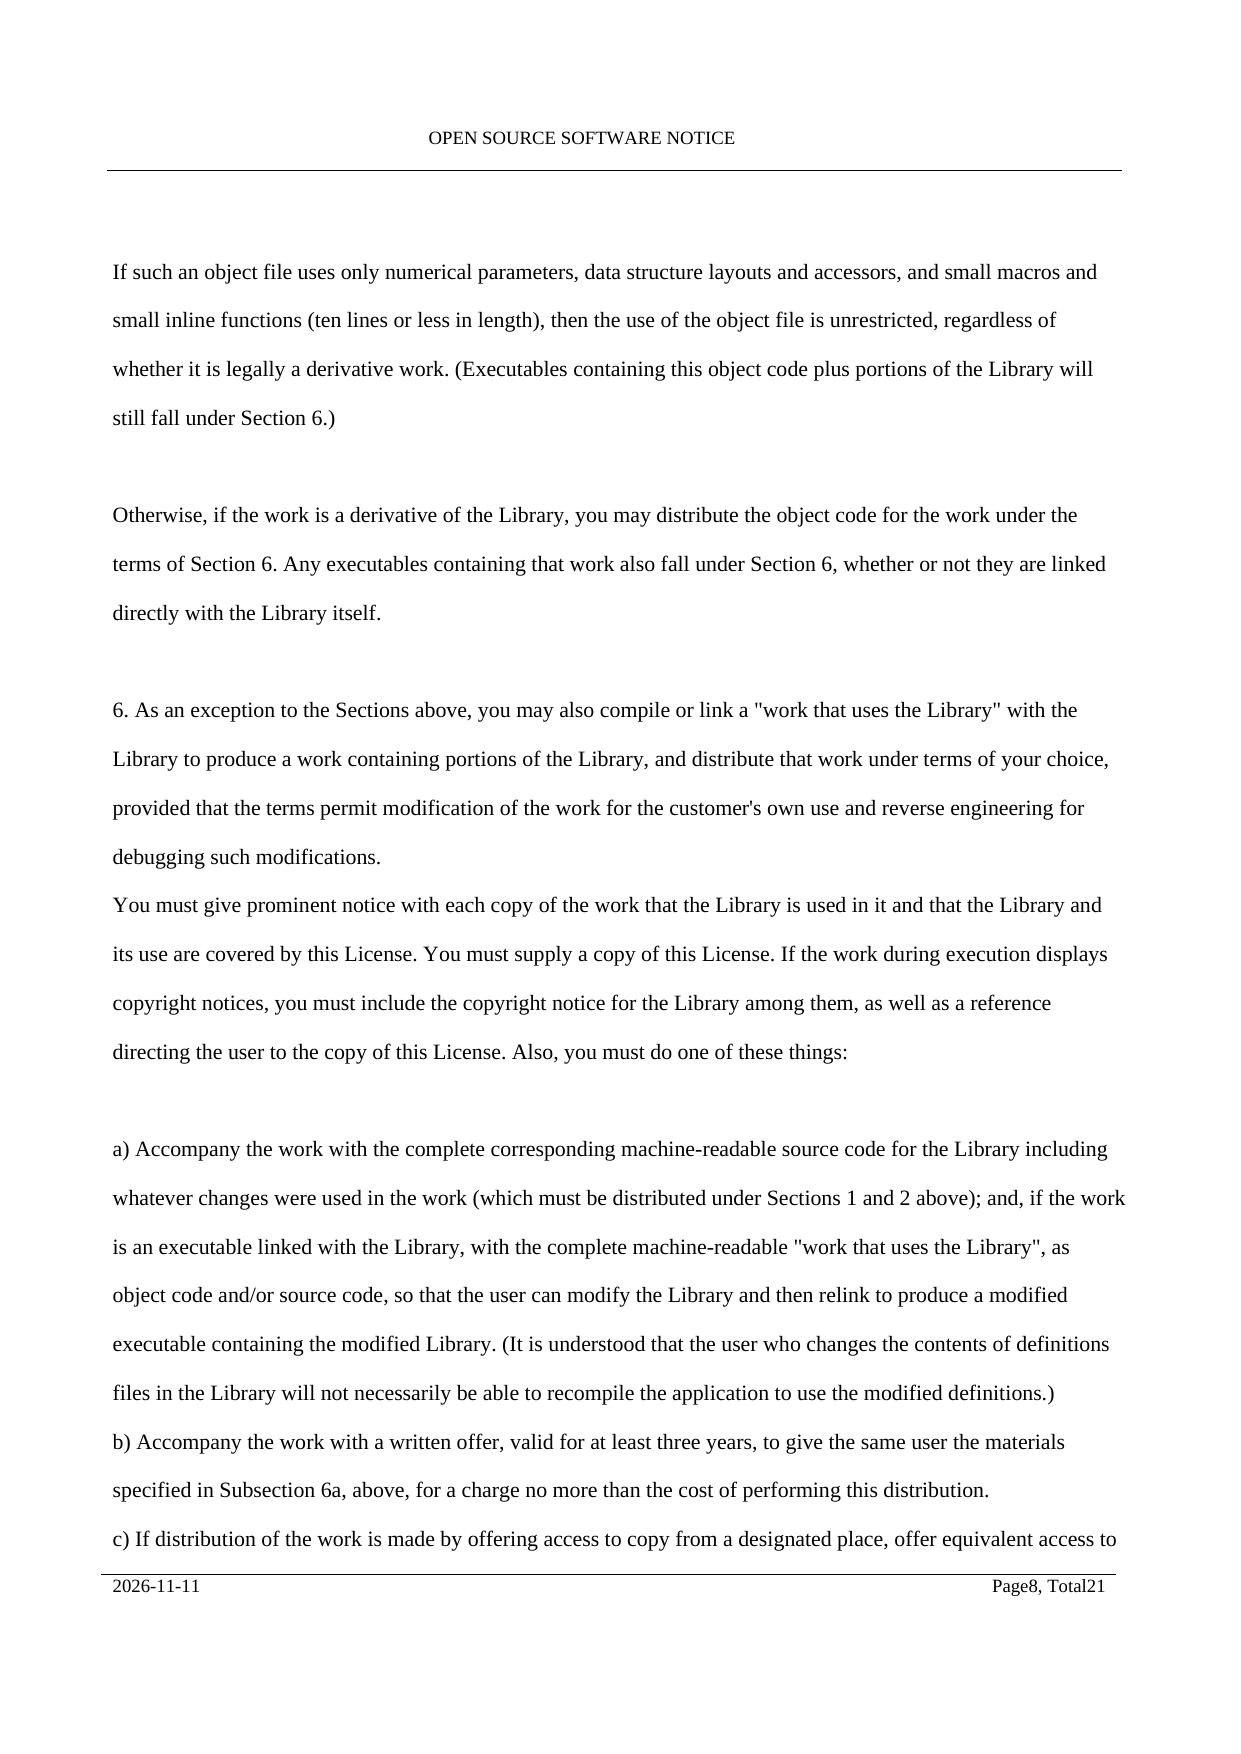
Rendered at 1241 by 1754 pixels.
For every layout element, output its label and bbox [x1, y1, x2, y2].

text [112, 206, 1128, 1555]
